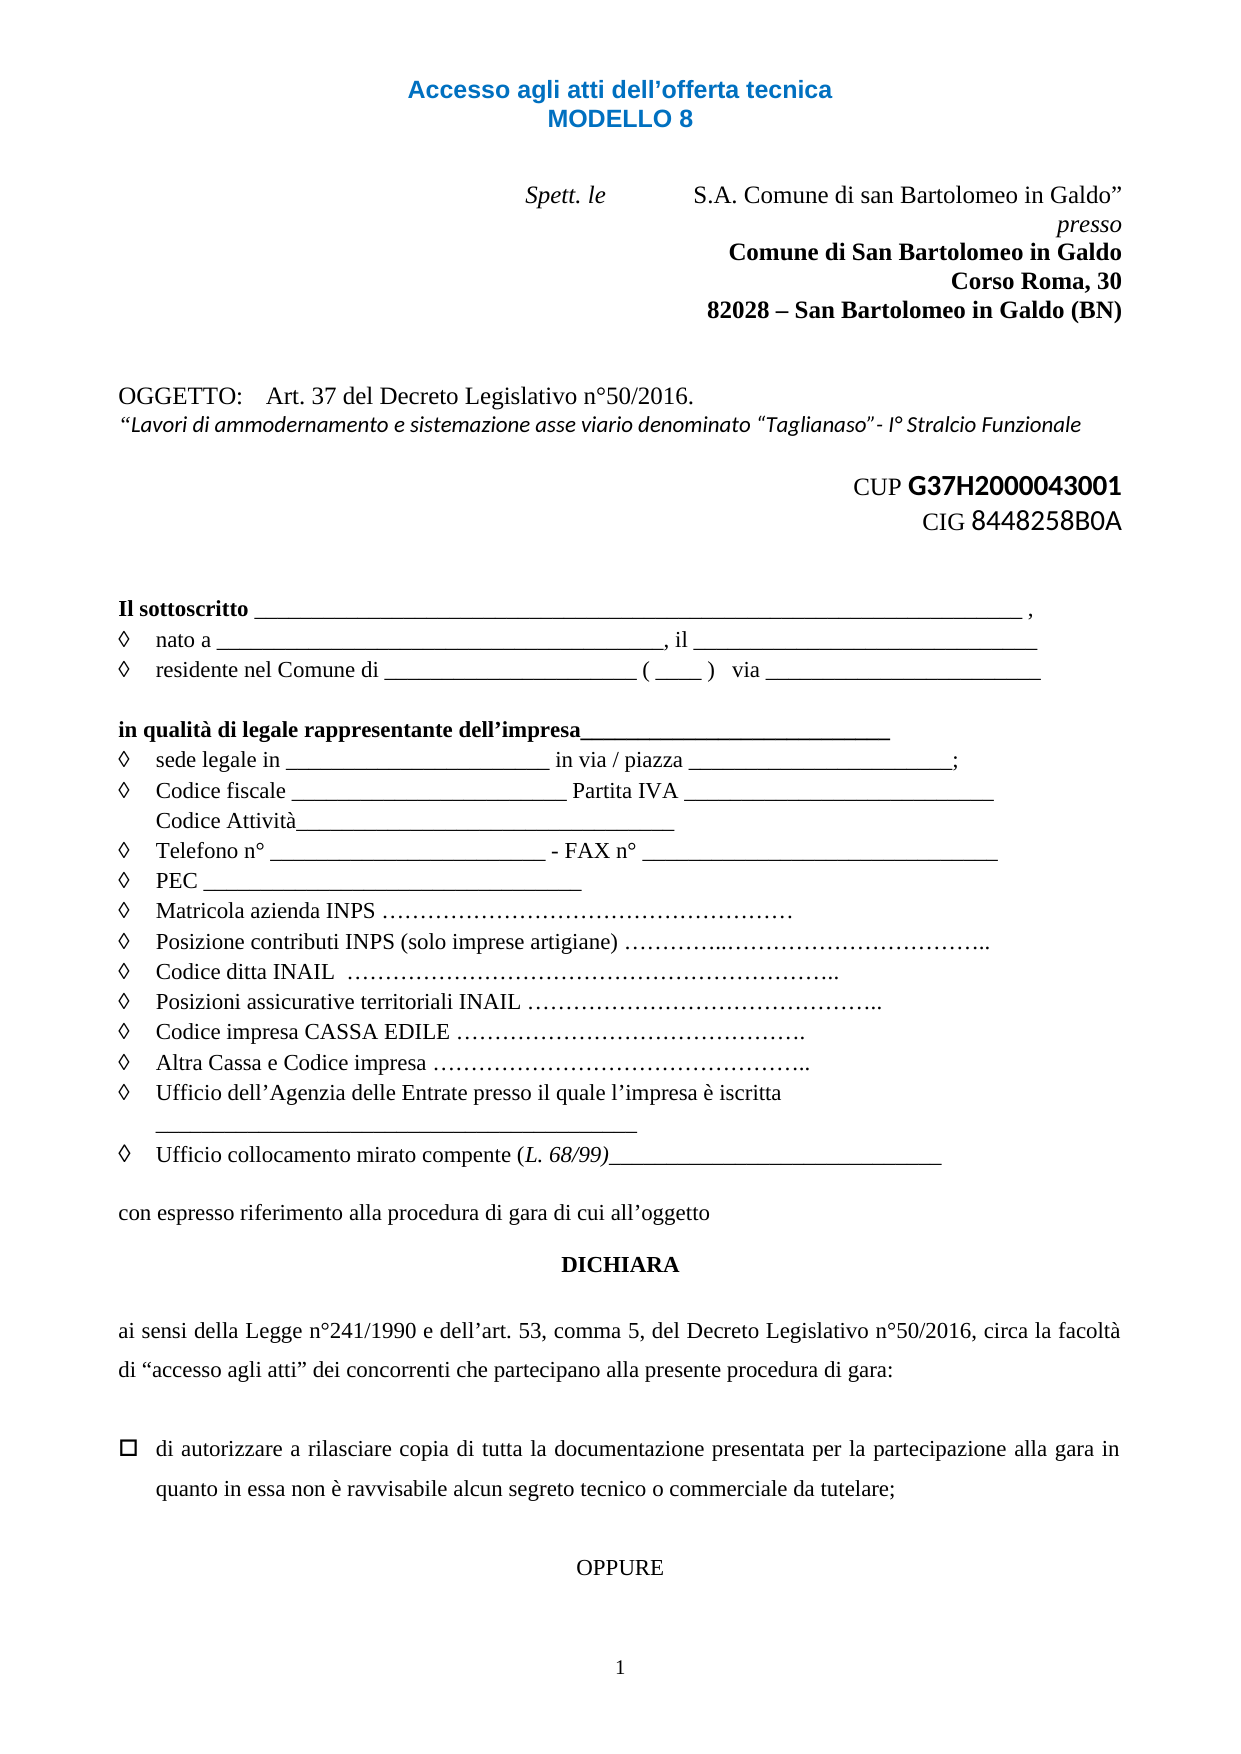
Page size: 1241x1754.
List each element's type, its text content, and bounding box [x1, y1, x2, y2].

list Codice fiscale ________________________ Partita IVA ___________________________ [118, 777, 1122, 803]
text in qualità di legale rappresentante dell’impresa___________________________ [118, 716, 1122, 743]
list Ufficio collocamento mirato compente (L. 68/99)_____________________________ [118, 1139, 1122, 1168]
list Telefono n° ________________________ - FAX n° _______________________________ [118, 837, 1122, 863]
text Il sottoscritto ___________________________________________________________________ , [118, 595, 1122, 622]
list Matricola azienda INPS ……………………………………………… [118, 897, 1122, 924]
list 82028 – San Bartolomeo in Galdo (BN) [118, 295, 1122, 324]
list Comune di San Bartolomeo in Galdo [118, 237, 1122, 266]
text Spett. le S.A. Comune di san Bartolomeo in Galdo” [118, 180, 1122, 209]
list presso [118, 209, 1122, 237]
list Posizione contributi INPS (solo imprese artigiane) …………..…………………………….. [118, 928, 1122, 954]
list residente nel Comune di ______________________ ( ____ ) via ________________________ [118, 656, 1122, 682]
list di autorizzare a rilasciare copia di tutta la documentazione presentata per la partecipazione alla gara in quanto in essa non è ravvisabile alcun segreto tecnico o commerciale da tutelare; [118, 1436, 1122, 1501]
text ai sensi della Legge n°241/1990 e dell’art. 53, comma 5, del Decreto Legislativo n°50/2016, circa la facoltà di “accesso agli atti” dei concorrenti che partecipano alla presente procedura di gara: [118, 1317, 1122, 1383]
list PEC _________________________________ [118, 867, 1122, 894]
list Altra Cassa e Codice impresa ………………………………………….. [118, 1048, 1122, 1075]
list Posizioni assicurative territoriali INAIL ……………………………………….. [118, 988, 1122, 1014]
text CIG 8448258B0A [118, 502, 1122, 538]
list Codice impresa CASSA EDILE ………………………………………. [118, 1018, 1122, 1045]
text OGGETTO: Art. 37 del Decreto Legislativo n°50/2016. [118, 381, 1122, 410]
text Codice Attività_________________________________ [156, 807, 1122, 833]
list sede legale in _______________________ in via / piazza _______________________; [118, 746, 1122, 773]
text __________________________________________ [118, 1109, 1122, 1135]
list Corso Roma, 30 [118, 266, 1122, 295]
text “Lavori di ammodernamento e sistemazione asse viario denominato “Taglianaso”- I° Stralcio Funzionale [118, 410, 1122, 438]
list nato a _______________________________________, il ______________________________ [118, 626, 1122, 652]
text DICHIARA [118, 1251, 1122, 1278]
text OPPURE [118, 1554, 1122, 1580]
list Codice ditta INAIL ……………………………………………………….. [118, 958, 1122, 984]
text CUP G37H2000043001 [118, 467, 1122, 502]
list Ufficio dell’Agenzia delle Entrate presso il quale l’impresa è iscritta [118, 1079, 1122, 1105]
text con espresso riferimento alla procedura di gara di cui all’oggetto [118, 1198, 1122, 1225]
